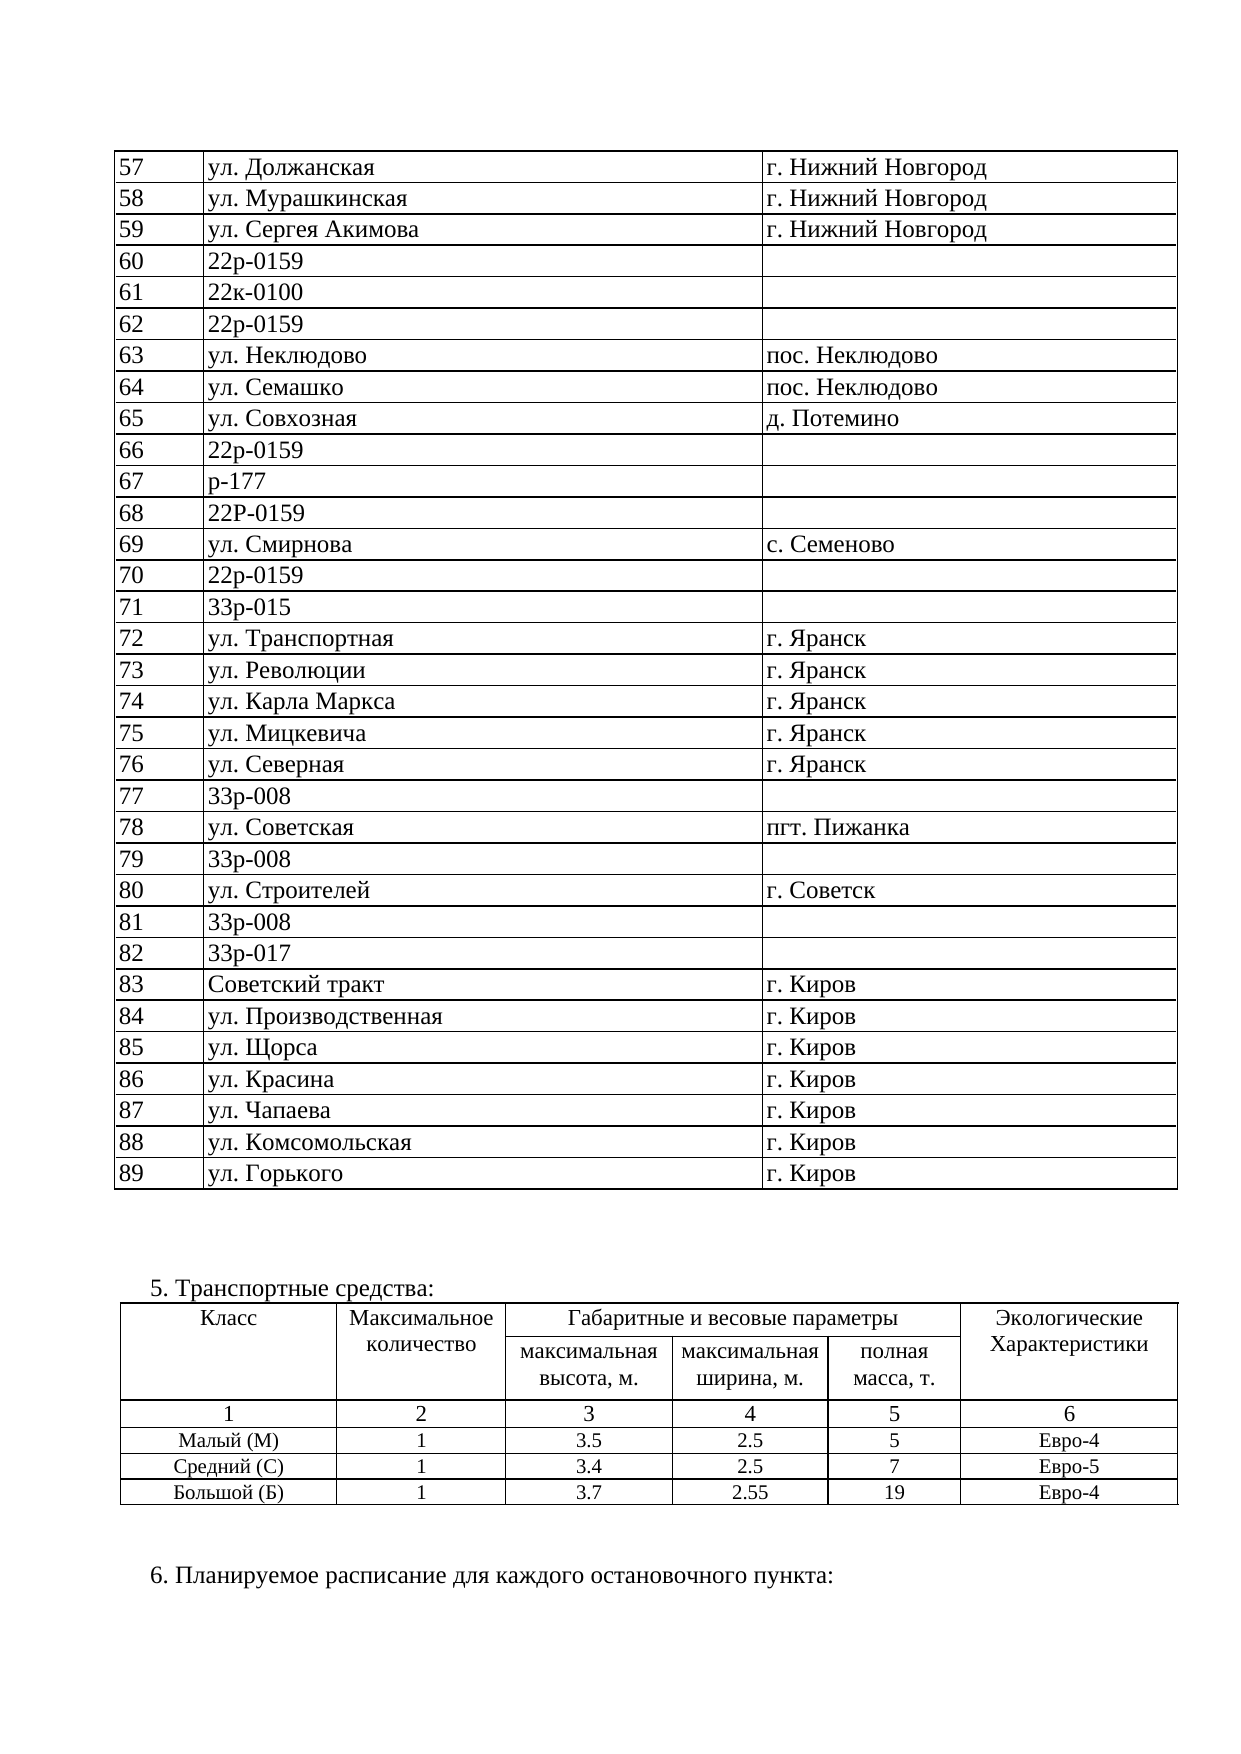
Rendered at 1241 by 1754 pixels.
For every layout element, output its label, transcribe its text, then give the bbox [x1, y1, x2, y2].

table_cell 79 [115, 843, 203, 873]
table_cell 2 [337, 1401, 505, 1427]
table_cell ул. Горького [204, 1158, 762, 1188]
table_cell г. Киров [763, 1062, 1177, 1094]
table_cell Евро-4 [961, 1428, 1177, 1452]
table_cell ул. Неклюдово [204, 340, 762, 370]
table_cell [763, 465, 1177, 496]
table_cell 78 [115, 812, 203, 842]
table_cell г. Киров [763, 1157, 1177, 1188]
table_cell [763, 779, 1177, 811]
table_cell г. Киров [763, 999, 1177, 1031]
table_cell 22к-0100 [204, 277, 762, 307]
table_cell 84 [115, 1000, 203, 1031]
table_cell 67 [115, 466, 203, 496]
table_cell 83 [115, 969, 203, 999]
table_cell Евро-4 [961, 1480, 1177, 1504]
table_cell г. Яранск [763, 685, 1177, 716]
table_cell 58 [115, 183, 203, 213]
table_cell 73 [115, 654, 203, 685]
table_cell 75 [115, 717, 203, 748]
table_cell 2.5 [673, 1428, 827, 1452]
table_cell 68 [115, 497, 203, 527]
table_cell 89 [115, 1158, 203, 1188]
table_cell 3 [506, 1401, 672, 1427]
table_cell г. Киров [763, 1031, 1177, 1062]
table_cell 33р-008 [204, 781, 762, 811]
table_cell 33р-017 [204, 938, 762, 968]
table_cell 62 [115, 308, 203, 339]
table_cell 1 [121, 1401, 336, 1427]
table_cell р-177 [204, 466, 762, 496]
table_cell 1 [337, 1428, 505, 1452]
table_cell 3.7 [506, 1480, 672, 1504]
table_cell ул. Мурашкинская [204, 183, 762, 213]
table_cell 71 [115, 591, 203, 622]
table_cell 72 [115, 623, 203, 653]
table_cell пгт. Пижанка [763, 811, 1177, 842]
table_cell 60 [115, 245, 203, 276]
table_cell ул. Производственная [204, 1001, 762, 1031]
table_cell 57 [115, 152, 203, 181]
table_cell Советский тракт [204, 970, 762, 999]
table_cell 33р-008 [204, 907, 762, 936]
table_cell ул. Строителей [204, 875, 762, 905]
table_cell 70 [115, 560, 203, 590]
table_cell [763, 905, 1177, 936]
table_cell 74 [115, 686, 203, 716]
table_cell 33р-008 [204, 844, 762, 873]
table_cell 65 [115, 403, 203, 433]
table_cell 4 [673, 1401, 827, 1427]
table_cell ул. Комсомольская [204, 1127, 762, 1157]
table_cell 3.4 [506, 1454, 672, 1478]
table_cell [763, 496, 1177, 527]
table_cell г. Яранск [763, 748, 1177, 779]
table_cell Евро-5 [961, 1454, 1177, 1478]
table_cell 5 [829, 1428, 960, 1452]
table_cell 86 [115, 1063, 203, 1094]
table_cell 2.55 [673, 1480, 827, 1504]
table_cell [763, 559, 1177, 590]
table_cell г. Киров [763, 968, 1177, 999]
table_cell г. Киров [763, 1125, 1177, 1157]
table_cell 1 [337, 1454, 505, 1478]
table_cell [763, 433, 1177, 464]
table_cell 69 [115, 529, 203, 559]
table_cell 59 [115, 214, 203, 244]
table_cell [763, 842, 1177, 873]
table_cell 76 [115, 749, 203, 779]
table_header Максимальное количество [337, 1304, 505, 1399]
table_cell 63 [115, 340, 203, 370]
table_cell ул. Северная [204, 749, 762, 779]
table_header Класс [121, 1304, 336, 1399]
table_cell г. Яранск [763, 622, 1177, 653]
table_cell ул. Мицкевича [204, 718, 762, 748]
table_cell г. Советск [763, 874, 1177, 905]
table_cell ул. Красина [204, 1064, 762, 1094]
table_header Габаритные и весовые параметры [506, 1304, 960, 1336]
table_cell 82 [115, 938, 203, 968]
table_cell [763, 276, 1177, 307]
table_cell ул. Должанская [204, 152, 762, 181]
table_cell 22р-0159 [204, 246, 762, 276]
table_cell 6 [961, 1401, 1177, 1427]
table_cell 2.5 [673, 1454, 827, 1478]
table_cell г. Яранск [763, 653, 1177, 685]
table_cell [763, 307, 1177, 339]
table_cell Средний (С) [121, 1454, 336, 1478]
table_cell 81 [115, 906, 203, 936]
table_cell пос. Неклюдово [763, 370, 1177, 402]
table_cell 7 [829, 1454, 960, 1478]
table_cell 3.5 [506, 1428, 672, 1452]
table_cell 22р-0159 [204, 435, 762, 464]
text 5. Транспортные средства: [150, 1273, 1090, 1302]
table_cell [763, 244, 1177, 276]
table_cell ул. Сергея Акимова [204, 215, 762, 244]
table_cell 5 [829, 1401, 960, 1427]
table_cell [763, 590, 1177, 622]
table_cell ул. Транспортная [204, 623, 762, 653]
table_cell 22Р-0159 [204, 498, 762, 527]
table_cell Малый (М) [121, 1428, 336, 1452]
table_header Экологические Характеристики [961, 1304, 1177, 1399]
table_cell с. Семеново [763, 528, 1177, 559]
table_cell г. Нижний Новгород [763, 213, 1177, 244]
table_cell ул. Чапаева [204, 1095, 762, 1125]
table_cell 61 [115, 277, 203, 307]
table_cell г. Нижний Новгород [763, 181, 1177, 213]
table_cell г. Яранск [763, 716, 1177, 748]
table_cell ул. Семашко [204, 372, 762, 402]
table_cell Большой (Б) [121, 1480, 336, 1504]
table_cell 19 [829, 1480, 960, 1504]
table_cell ул. Совхозная [204, 403, 762, 433]
table_cell г. Нижний Новгород [763, 152, 1177, 181]
table_cell ул. Смирнова [204, 529, 762, 559]
text 6. Планируемое расписание для каждого остановочного пункта: [150, 1560, 1090, 1589]
table_cell д. Потемино [763, 402, 1177, 433]
table_cell ул. Карла Маркса [204, 686, 762, 716]
table_cell пос. Неклюдово [763, 339, 1177, 370]
table_cell 85 [115, 1032, 203, 1062]
table_cell полная масса, т. [829, 1337, 960, 1399]
table_cell 64 [115, 371, 203, 402]
table_cell г. Киров [763, 1094, 1177, 1125]
table_cell 33р-015 [204, 592, 762, 622]
table_cell 22р-0159 [204, 561, 762, 590]
table_cell [763, 936, 1177, 968]
table_cell 87 [115, 1095, 203, 1125]
table_cell 80 [115, 875, 203, 905]
table_cell ул. Революции [204, 655, 762, 685]
table_cell максимальная высота, м. [506, 1337, 672, 1399]
table_cell 1 [337, 1480, 505, 1504]
table_cell 66 [115, 434, 203, 464]
table_cell ул. Советская [204, 812, 762, 842]
table_cell 22р-0159 [204, 309, 762, 339]
table_cell максимальная ширина, м. [673, 1337, 827, 1399]
table_cell ул. Щорса [204, 1032, 762, 1062]
table_cell 88 [115, 1126, 203, 1157]
table_cell 77 [115, 780, 203, 811]
